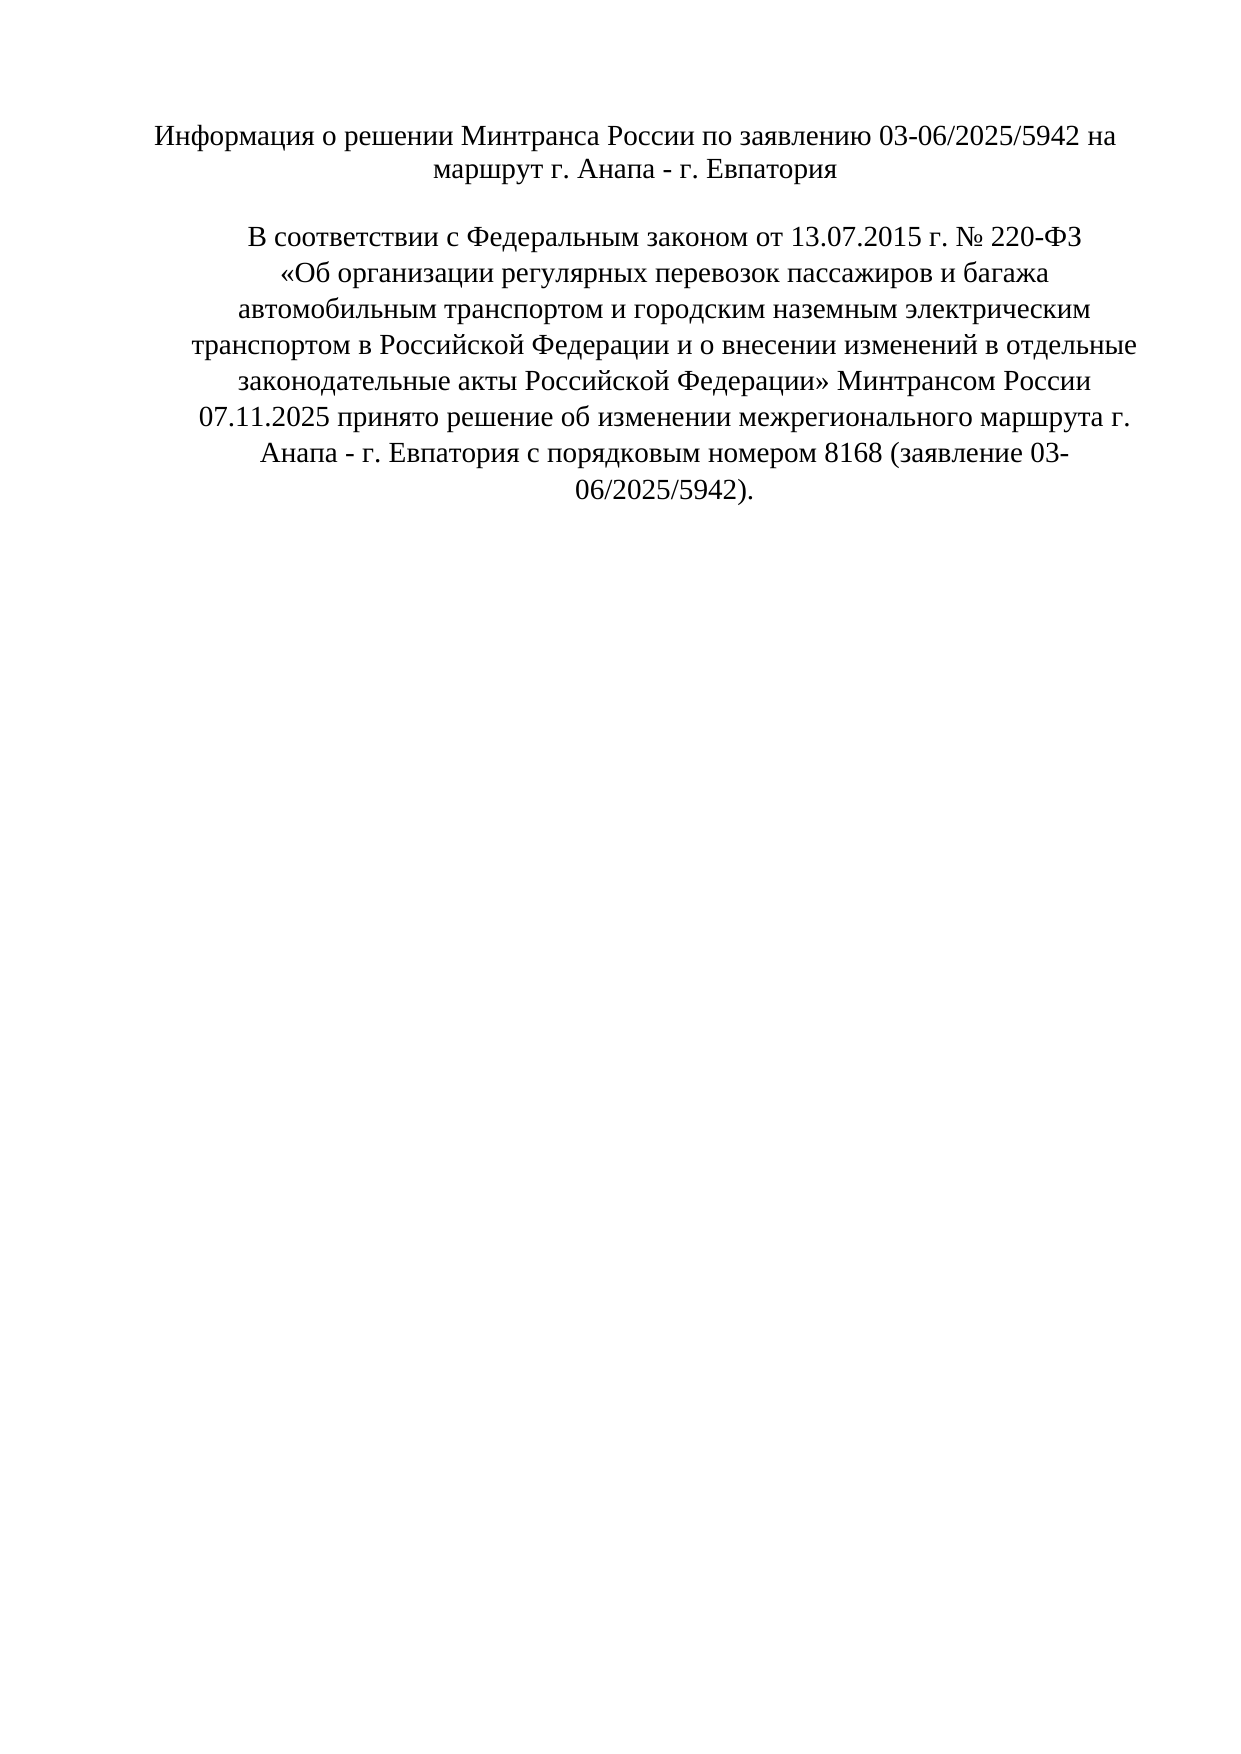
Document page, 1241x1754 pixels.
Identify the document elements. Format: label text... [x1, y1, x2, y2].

text Информация о решении Минтранса России по заявлению 03-06/2025/5942 на маршрут г. Анапа - г. Евпатория [118, 118, 1152, 185]
text В соответствии с Федеральным законом от 13.07.2015 г. № 220-ФЗ «Об организации регулярных перевозок пассажиров и багажа автомобильным транспортом и городским наземным электрическим транспортом в Российской Федерации и о внесении изменений в отдельные законодательные акты Российской Федерации» Минтрансом России 07.11.2025 принято решение об изменении межрегионального маршрута г. Анапа - г. Евпатория с порядковым номером 8168 (заявление 03-06/2025/5942). [177, 219, 1152, 505]
